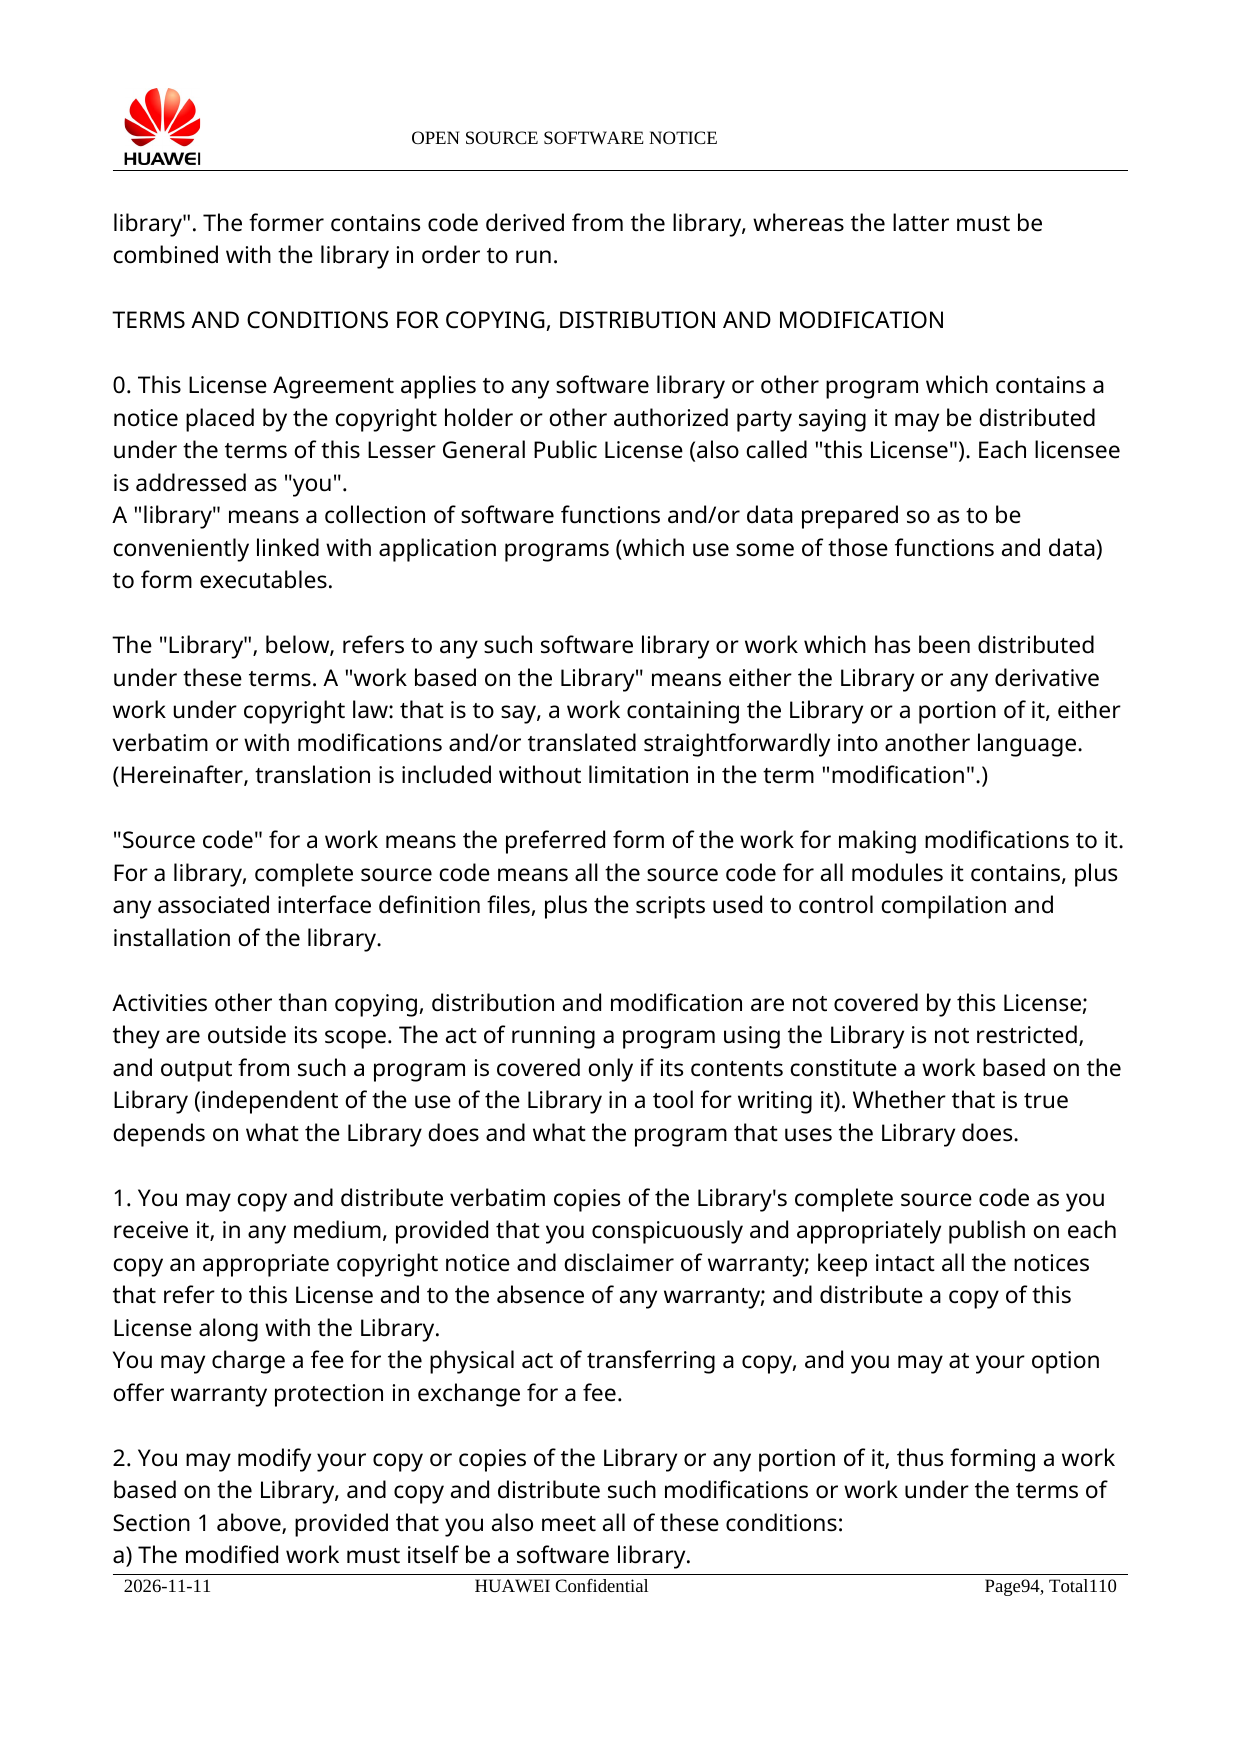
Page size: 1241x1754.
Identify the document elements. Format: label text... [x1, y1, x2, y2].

text a) The modified work must itself be a software library. [112, 1539, 1128, 1571]
text 2. You may modify your copy or copies of the Library or any portion of it, thus forming a work based on the Library, and copy and distribute such modifications or work under the terms of Section 1 above, provided that you also meet all of these conditions: [112, 1441, 1128, 1539]
picture [124, 88, 201, 165]
text 0. This License Agreement applies to any software library or other program which contains a notice placed by the copyright holder or other authorized party saying it may be distributed under the terms of this Lesser General Public License (also called "this License"). Each licensee is addressed as "you". [112, 369, 1128, 499]
text 1. You may copy and distribute verbatim copies of the Library's complete source code as you receive it, in any medium, provided that you conspicuously and appropriately publish on each copy an appropriate copyright notice and disclaimer of warranty; keep intact all the notices that refer to this License and to the absence of any warranty; and distribute a copy of this License along with the Library. [112, 1181, 1128, 1344]
text "Source code" for a work means the preferred form of the work for making modifications to it. For a library, complete source code means all the source code for all modules it contains, plus any associated interface definition files, plus the scripts used to control compilation and installation of the library. [112, 824, 1128, 954]
text You may charge a fee for the physical act of transferring a copy, and you may at your option offer warranty protection in exchange for a fee. [112, 1344, 1128, 1409]
text The "Library", below, refers to any such software library or work which has been distributed under these terms. A "work based on the Library" means either the Library or any derivative work under copyright law: that is to say, a work containing the Library or a portion of it, either verbatim or with modifications and/or translated straightforwardly into another language. (Hereinafter, translation is included without limitation in the term "modification".) [112, 629, 1128, 791]
text TERMS AND CONDITIONS FOR COPYING, DISTRIBUTION AND MODIFICATION [112, 304, 1128, 336]
text A "library" means a collection of software functions and/or data prepared so as to be conveniently linked with application programs (which use some of those functions and data) to form executables. [112, 499, 1128, 596]
text Activities other than copying, distribution and modification are not covered by this License; they are outside its scope. The act of running a program using the Library is not restricted, and output from such a program is covered only if its contents constitute a work based on the Library (independent of the use of the Library in a tool for writing it). Whether that is true depends on what the Library does and what the program that uses the Library does. [112, 986, 1128, 1149]
